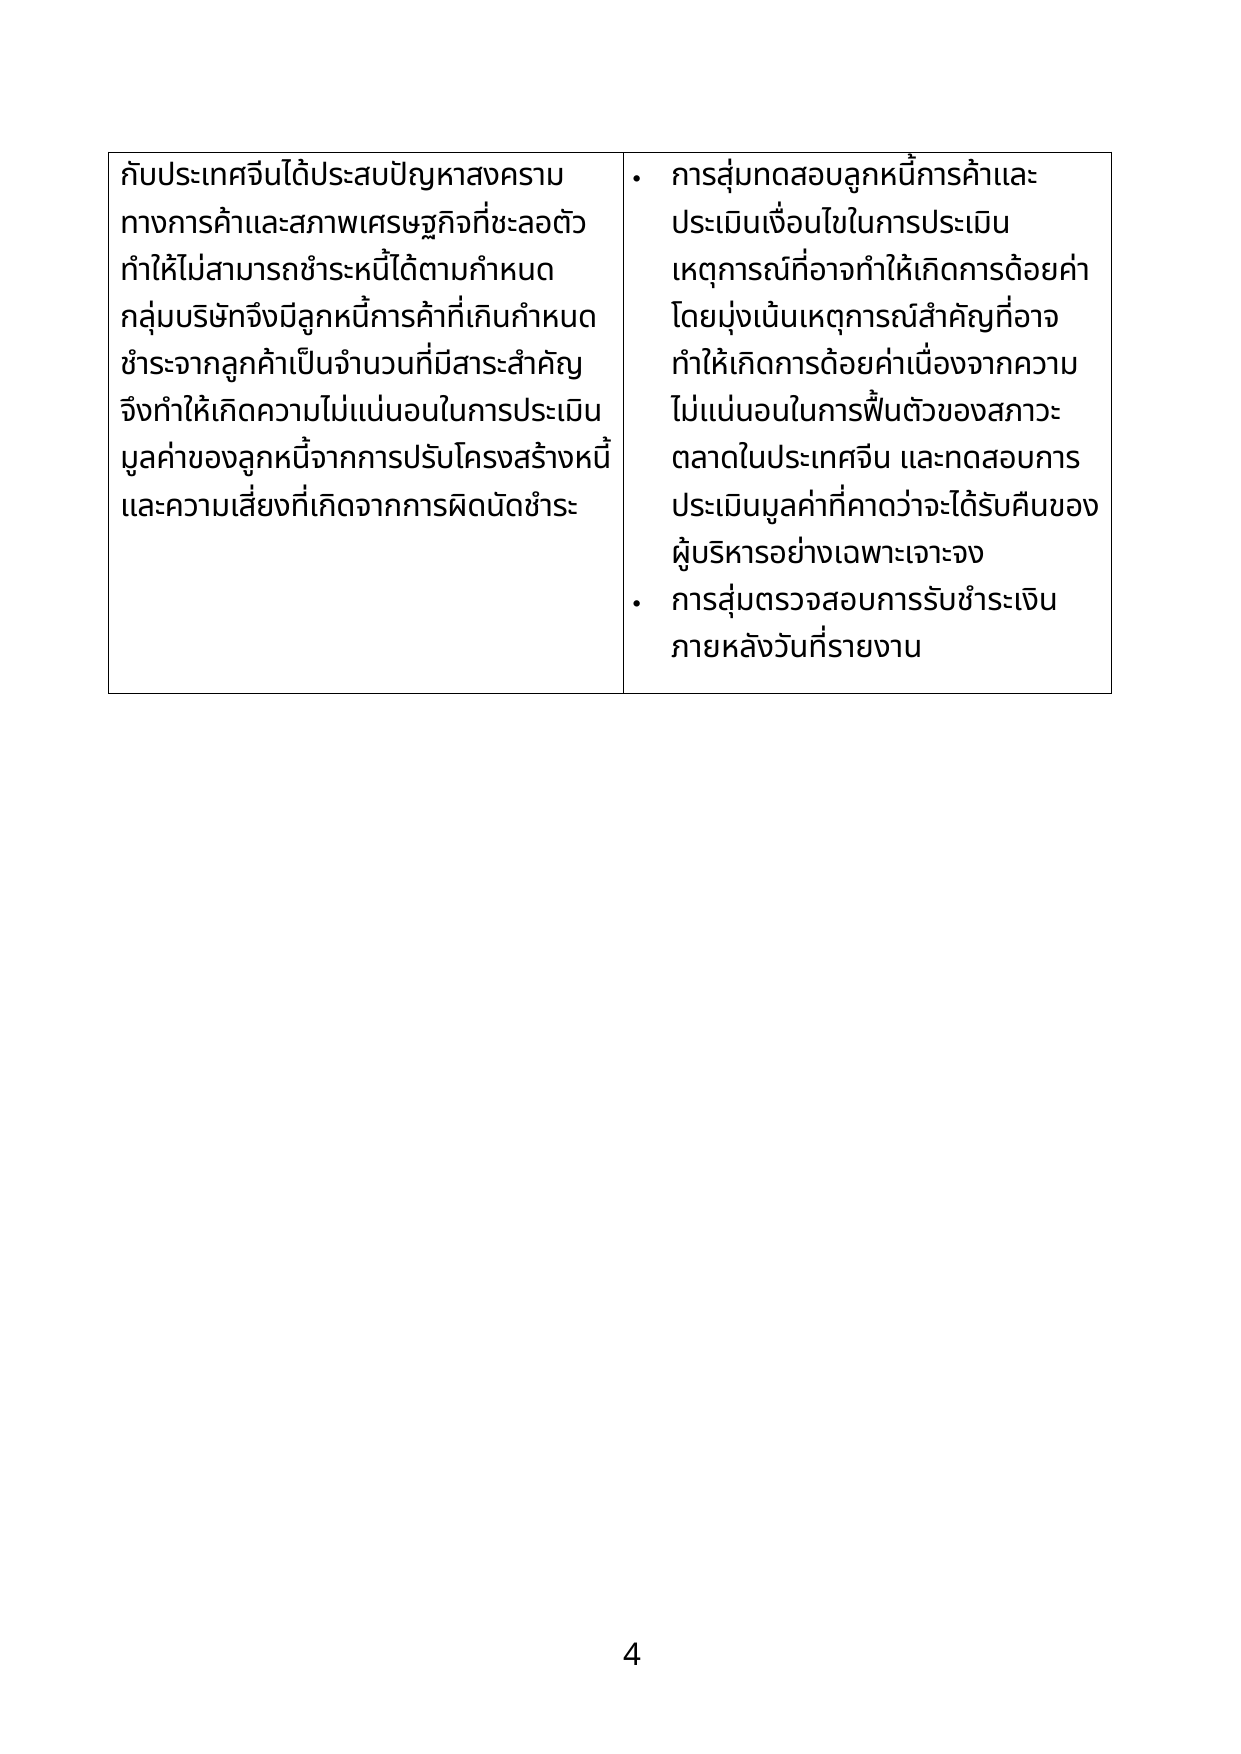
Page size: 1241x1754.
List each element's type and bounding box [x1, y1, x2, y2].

table_cell [624, 153, 1111, 693]
table_cell [109, 153, 623, 693]
